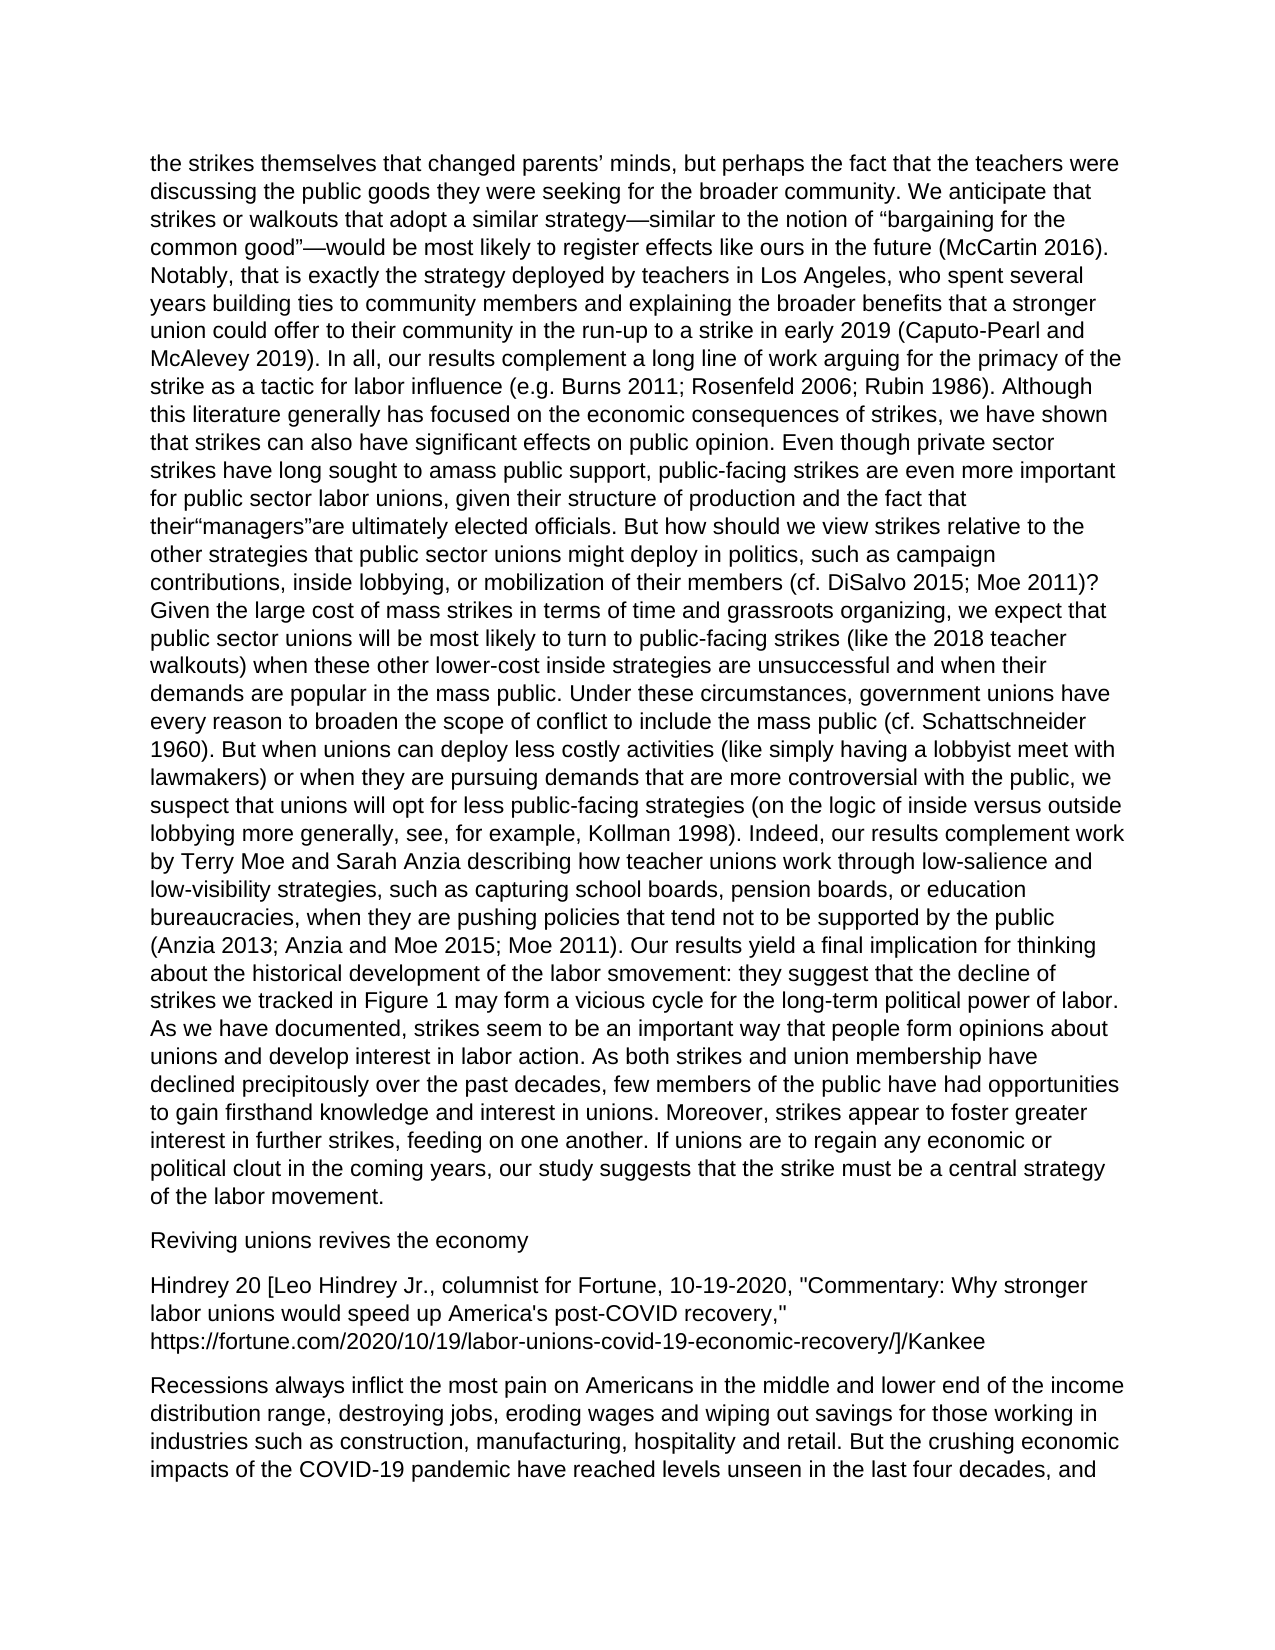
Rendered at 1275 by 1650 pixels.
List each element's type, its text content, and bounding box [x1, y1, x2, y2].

text Reviving unions revives the economy [150, 1227, 1125, 1254]
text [150, 1372, 1125, 1483]
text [150, 150, 1125, 1209]
text Hindrey 20 [Leo Hindrey Jr., columnist for Fortune, 10-19-2020, "Commentary: Why stronger labor unions would speed up America's post-COVID recovery," https://fortune.com/2020/10/19/labor-unions-covid-19-economic-recovery/]/Kankee [150, 1272, 1125, 1354]
